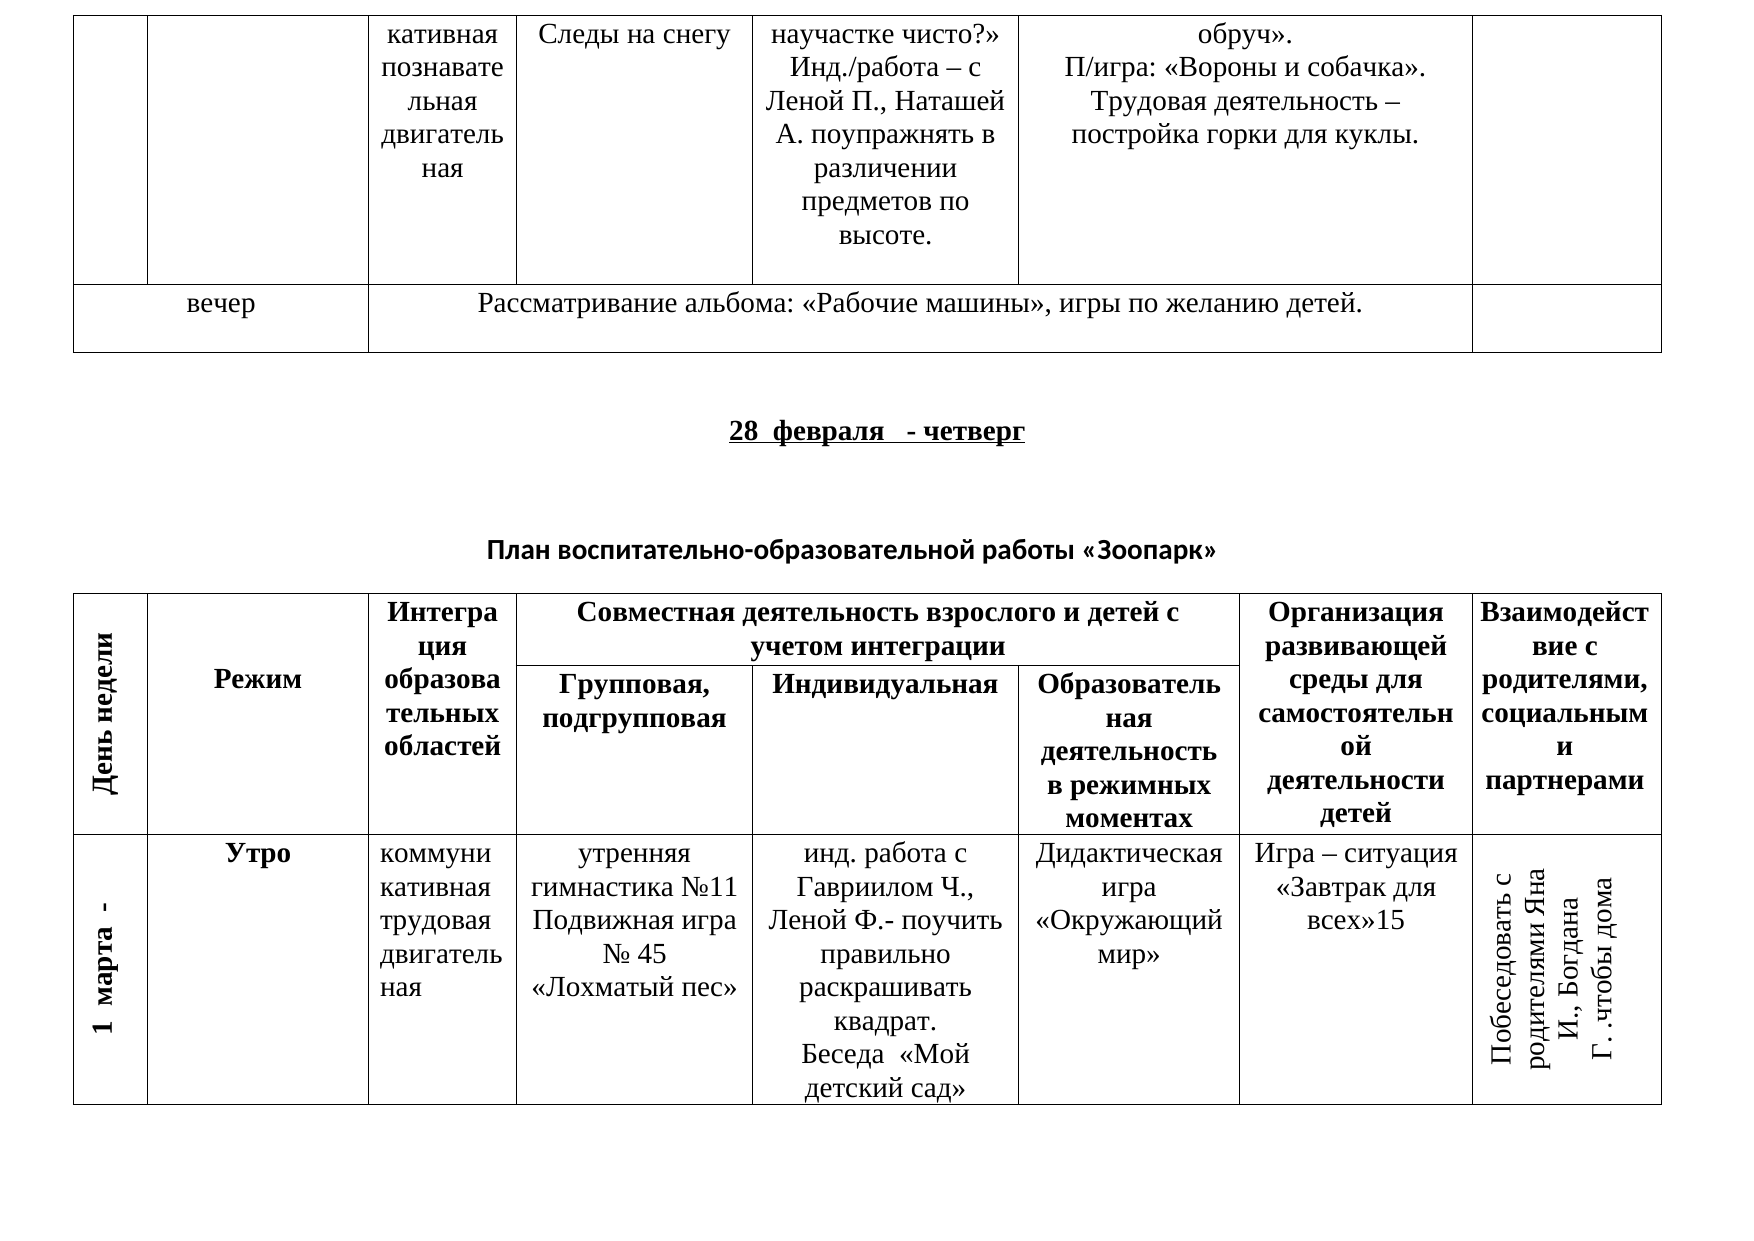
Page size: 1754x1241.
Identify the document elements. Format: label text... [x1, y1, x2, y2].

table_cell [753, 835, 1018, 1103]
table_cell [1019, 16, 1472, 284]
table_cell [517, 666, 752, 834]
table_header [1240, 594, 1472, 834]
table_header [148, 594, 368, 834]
text 28 февраля - четверг [118, 413, 1636, 446]
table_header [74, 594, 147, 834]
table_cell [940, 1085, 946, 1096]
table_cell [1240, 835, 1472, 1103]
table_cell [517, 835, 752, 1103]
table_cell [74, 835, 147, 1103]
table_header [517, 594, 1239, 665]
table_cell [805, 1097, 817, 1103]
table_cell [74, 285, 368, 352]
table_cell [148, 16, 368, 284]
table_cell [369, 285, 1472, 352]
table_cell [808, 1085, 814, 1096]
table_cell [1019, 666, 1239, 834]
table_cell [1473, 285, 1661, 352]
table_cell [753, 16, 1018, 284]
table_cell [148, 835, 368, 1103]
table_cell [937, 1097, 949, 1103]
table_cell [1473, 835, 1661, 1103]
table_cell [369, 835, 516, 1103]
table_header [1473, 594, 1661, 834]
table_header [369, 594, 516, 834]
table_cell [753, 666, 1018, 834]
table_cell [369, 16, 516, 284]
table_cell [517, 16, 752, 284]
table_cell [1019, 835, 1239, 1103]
text План воспитательно-образовательной работы «Зоопарк» [118, 531, 1636, 567]
